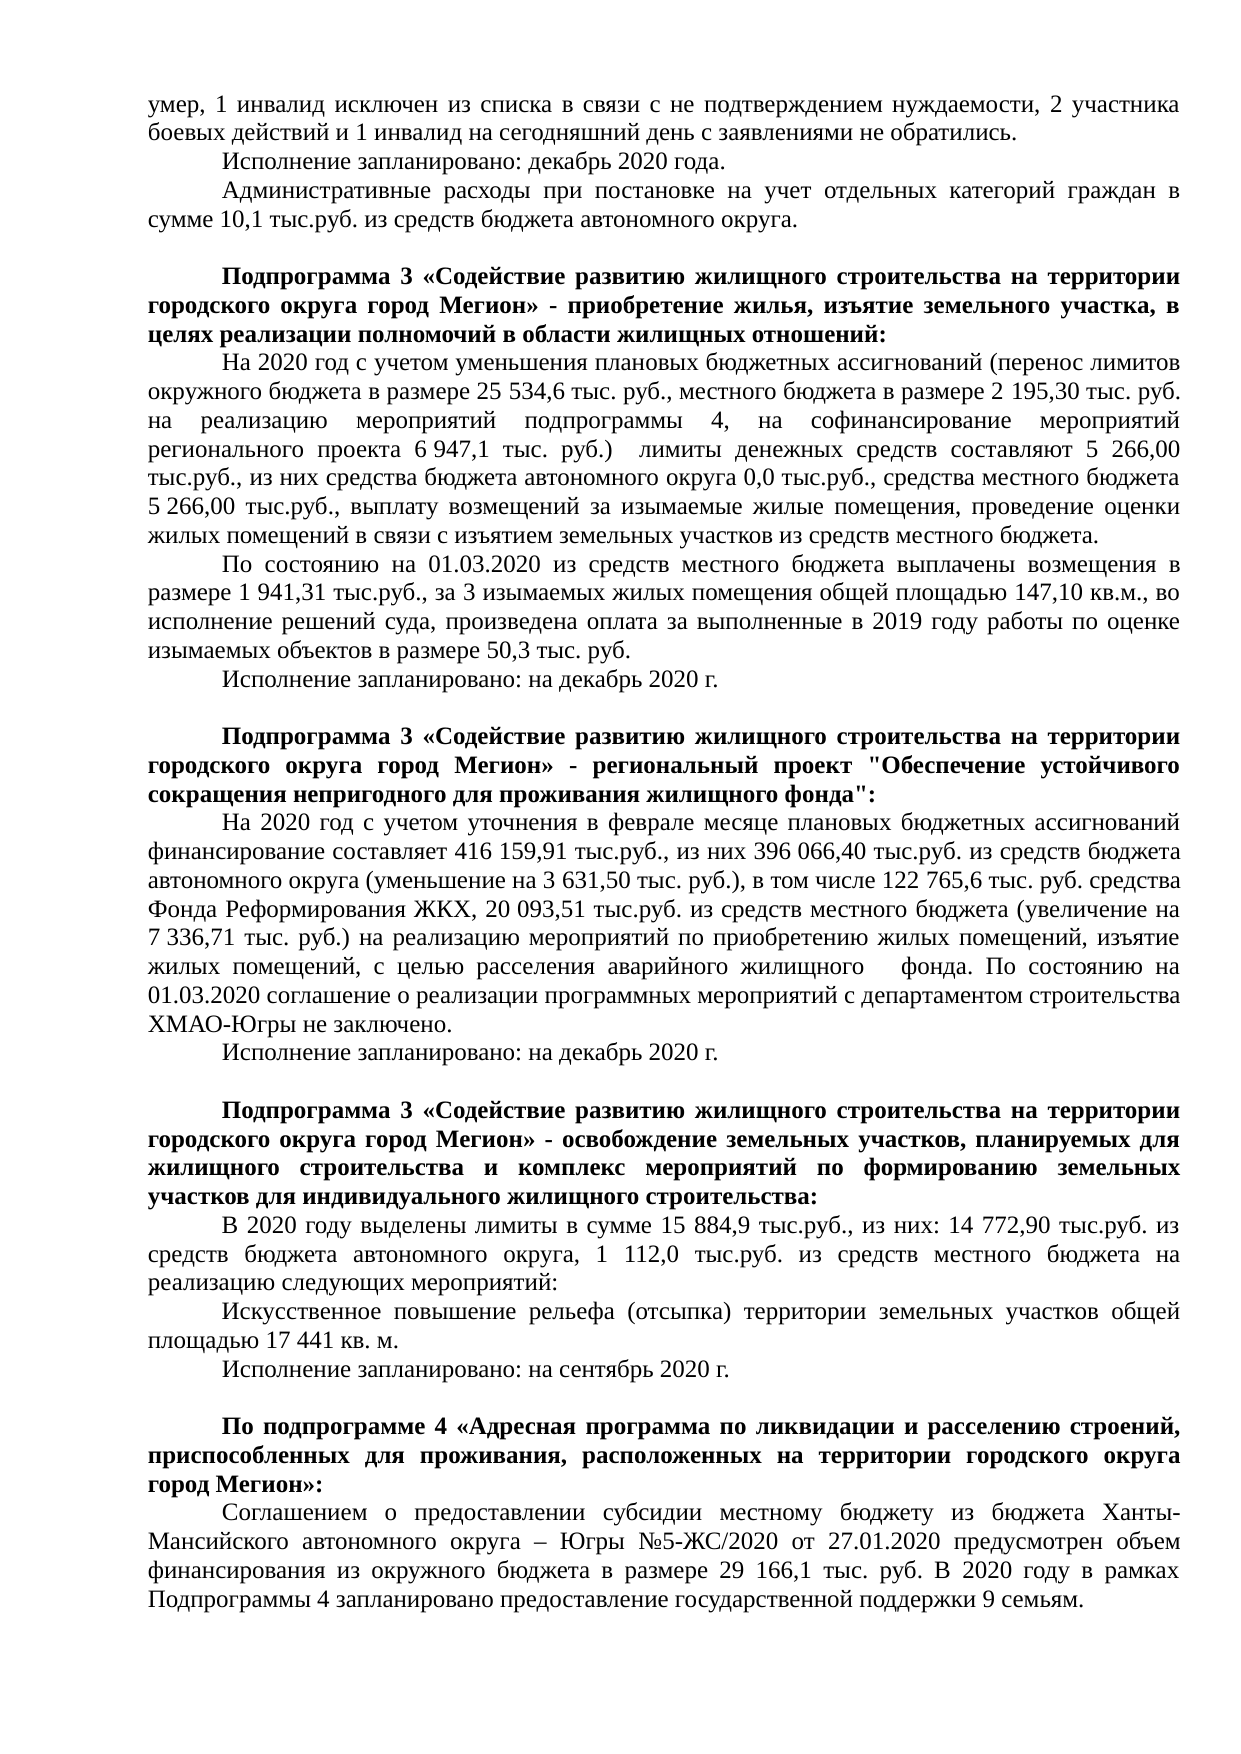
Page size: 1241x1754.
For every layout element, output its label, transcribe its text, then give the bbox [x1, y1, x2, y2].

text Административные расходы при постановке на учет отдельных категорий граждан в сумме 10,1 тыс.руб. из средств бюджета автономного округа. [148, 175, 1181, 232]
text Исполнение запланировано: на декабрь 2020 г. [148, 664, 1181, 692]
text По подпрограмме 4 «Адресная программа по ликвидации и расселению строений, приспособленных для проживания, расположенных на территории городского округа город Мегион»: [148, 1411, 1181, 1497]
text По состоянию на 01.03.2020 из средств местного бюджета выплачены возмещения в размере 1 941,31 тыс.руб., за 3 изымаемых жилых помещения общей площадью 147,10 кв.м., во исполнение решений суда, произведена оплата за выполненные в 2019 году работы по оценке изымаемых объектов в размере 50,3 тыс. руб. [148, 549, 1181, 664]
text На 2020 год с учетом уменьшения плановых бюджетных ассигнований (перенос лимитов окружного бюджета в размере 25 534,6 тыс. руб., местного бюджета в размере 2 195,30 тыс. руб. на реализацию мероприятий подпрограммы 4, на софинансирование мероприятий регионального проекта 6 947,1 тыс. руб.) лимиты денежных средств составляют 5 266,00 тыс.руб., из них средства бюджета автономного округа 0,0 тыс.руб., средства местного бюджета 5 266,00 тыс.руб., выплату возмещений за изымаемые жилые помещения, проведение оценки жилых помещений в связи с изъятием земельных участков из средств местного бюджета. [148, 347, 1181, 549]
text В 2020 году выделены лимиты в сумме 15 884,9 тыс.руб., из них: 14 772,90 тыс.руб. из средств бюджета автономного округа, 1 112,0 тыс.руб. из средств местного бюджета на реализацию следующих мероприятий: [148, 1210, 1181, 1296]
text Исполнение запланировано: на декабрь 2020 г. [148, 1037, 1181, 1066]
text Исполнение запланировано: на сентябрь 2020 г. [148, 1354, 1181, 1382]
text На 2020 год с учетом уточнения в феврале месяце плановых бюджетных ассигнований финансирование составляет 416 159,91 тыс.руб., из них 396 066,40 тыс.руб. из средств бюджета автономного округа (уменьшение на 3 631,50 тыс. руб.), в том числе 122 765,6 тыс. руб. средства Фонда Реформирования ЖКХ, 20 093,51 тыс.руб. из средств местного бюджета (увеличение на 7 336,71 тыс. руб.) на реализацию мероприятий по приобретению жилых помещений, изъятие жилых помещений, с целью расселения аварийного жилищного фонда. По состоянию на 01.03.2020 соглашение о реализации программных мероприятий с департаментом строительства ХМАО-Югры не заключено. [148, 807, 1181, 1037]
text Подпрограмма 3 «Содействие развитию жилищного строительства на территории городского округа город Мегион» - приобретение жилья, изъятие земельного участка, в целях реализации полномочий в области жилищных отношений: [148, 261, 1181, 347]
text Соглашением о предоставлении субсидии местному бюджету из бюджета Ханты-Мансийского автономного округа – Югры №5-ЖС/2020 от 27.01.2020 предусмотрен объем финансирования из окружного бюджета в размере 29 166,1 тыс. руб. В 2020 году в рамках Подпрограммы 4 запланировано предоставление государственной поддержки 9 семьям. [148, 1497, 1181, 1612]
text Подпрограмма 3 «Содействие развитию жилищного строительства на территории городского округа город Мегион» - освобождение земельных участков, планируемых для жилищного строительства и комплекс мероприятий по формированию земельных участков для индивидуального жилищного строительства: [148, 1095, 1181, 1210]
text Исполнение запланировано: декабрь 2020 года. [148, 146, 1181, 175]
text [148, 89, 1181, 146]
text Подпрограмма 3 «Содействие развитию жилищного строительства на территории городского округа город Мегион» - региональный проект "Обеспечение устойчивого сокращения непригодного для проживания жилищного фонда": [148, 721, 1181, 807]
text Искусственное повышение рельефа (отсыпка) территории земельных участков общей площадью 17 441 кв. м. [148, 1296, 1181, 1354]
